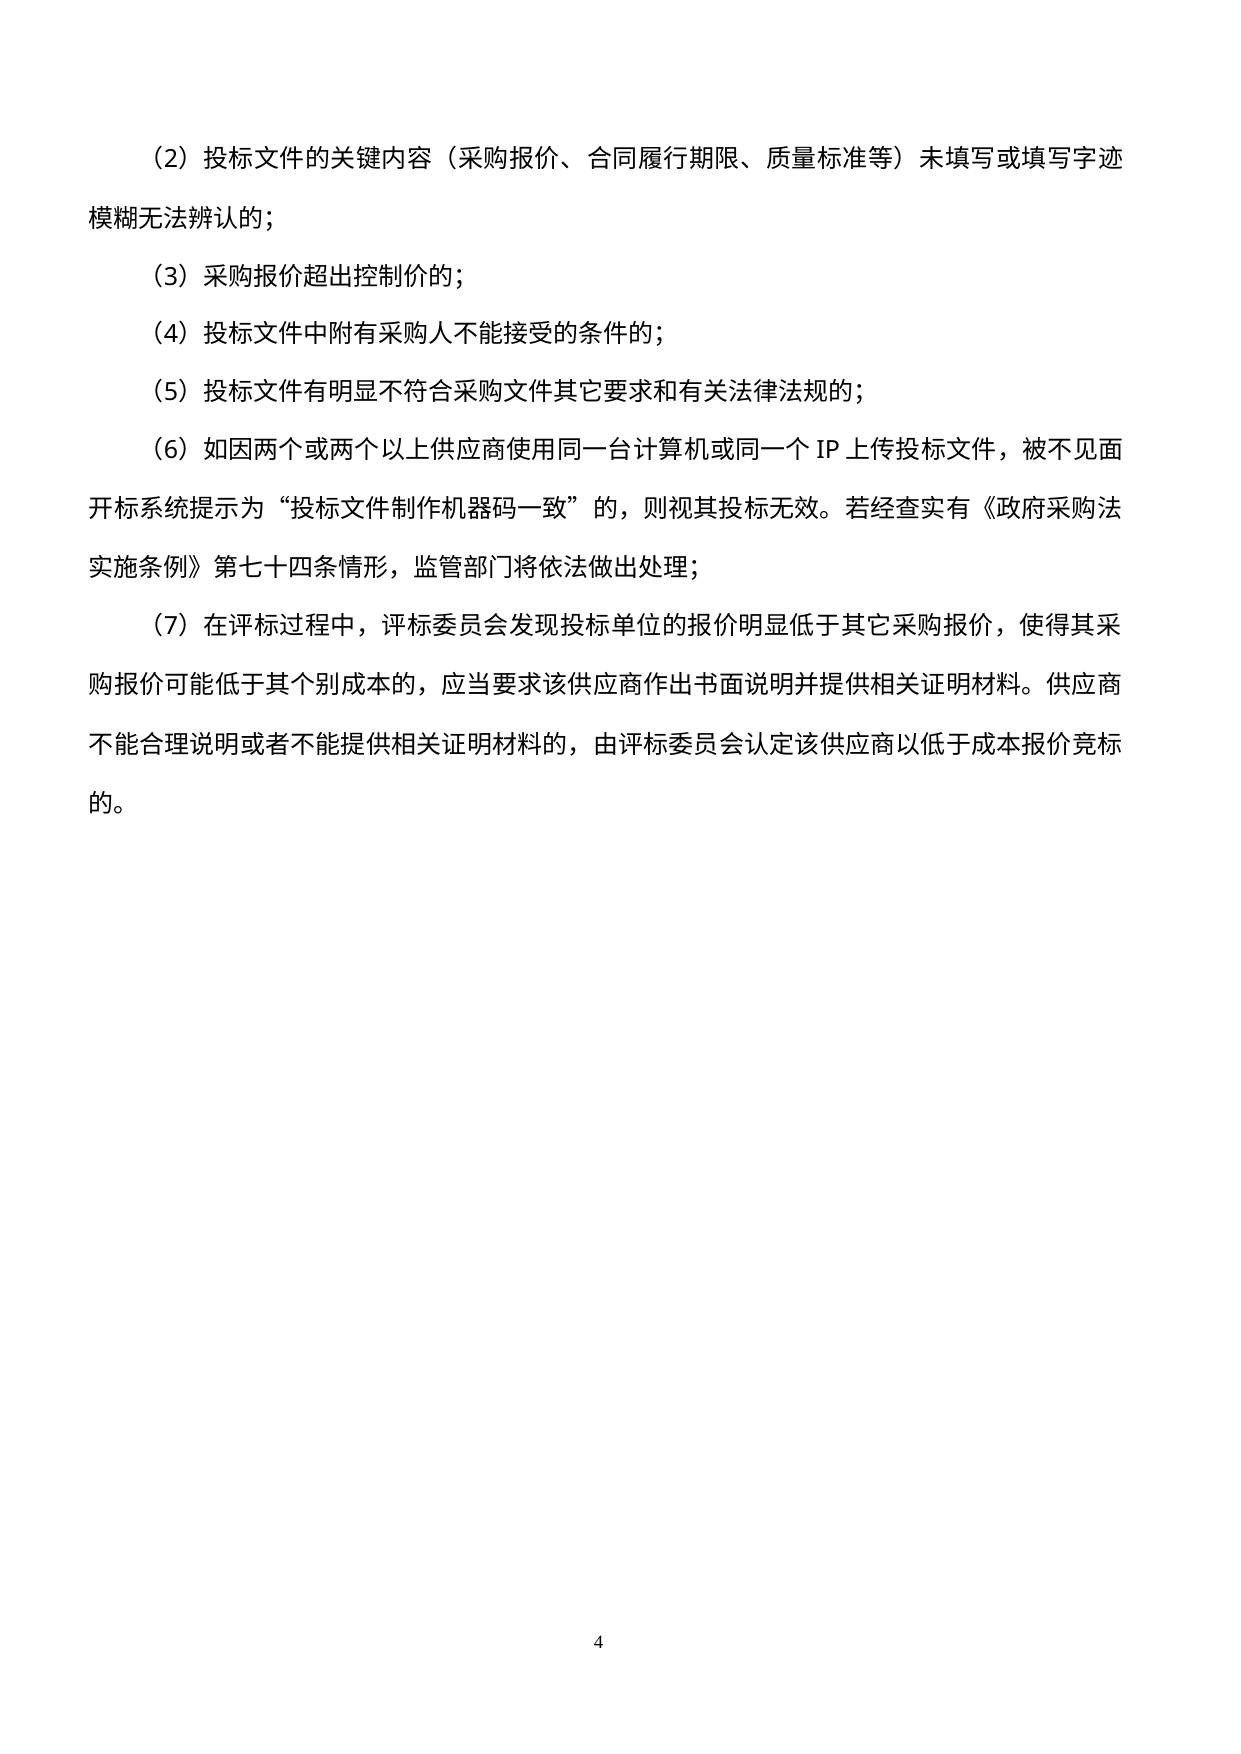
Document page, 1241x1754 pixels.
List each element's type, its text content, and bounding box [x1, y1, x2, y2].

list 投标文件中附有采购人不能接受的条件的； [89, 312, 1124, 352]
list 投标文件有明显不符合采购文件其它要求和有关法律法规的； [89, 370, 1124, 409]
list 如因两个或两个以上供应商使用同一台计算机或同一个IP上传投标文件，被不见面开标系统提示为“投标文件制作机器码一致”的，则视其投标无效。若经查实有《政府采购法实施条例》第七十四条情形，监管部门将依法做出处理； [89, 427, 1124, 586]
list 投标文件的关键内容（采购报价、合同履行期限、质量标准等）未填写或填写字迹模糊无法辨认的； [89, 137, 1124, 236]
list 在评标过程中，评标委员会发现投标单位的报价明显低于其它采购报价，使得其采购报价可能低于其个别成本的，应当要求该供应商作出书面说明并提供相关证明材料。供应商不能合理说明或者不能提供相关证明材料的，由评标委员会认定该供应商以低于成本报价竞标的。 [89, 604, 1124, 822]
list 采购报价超出控制价的； [89, 254, 1124, 294]
